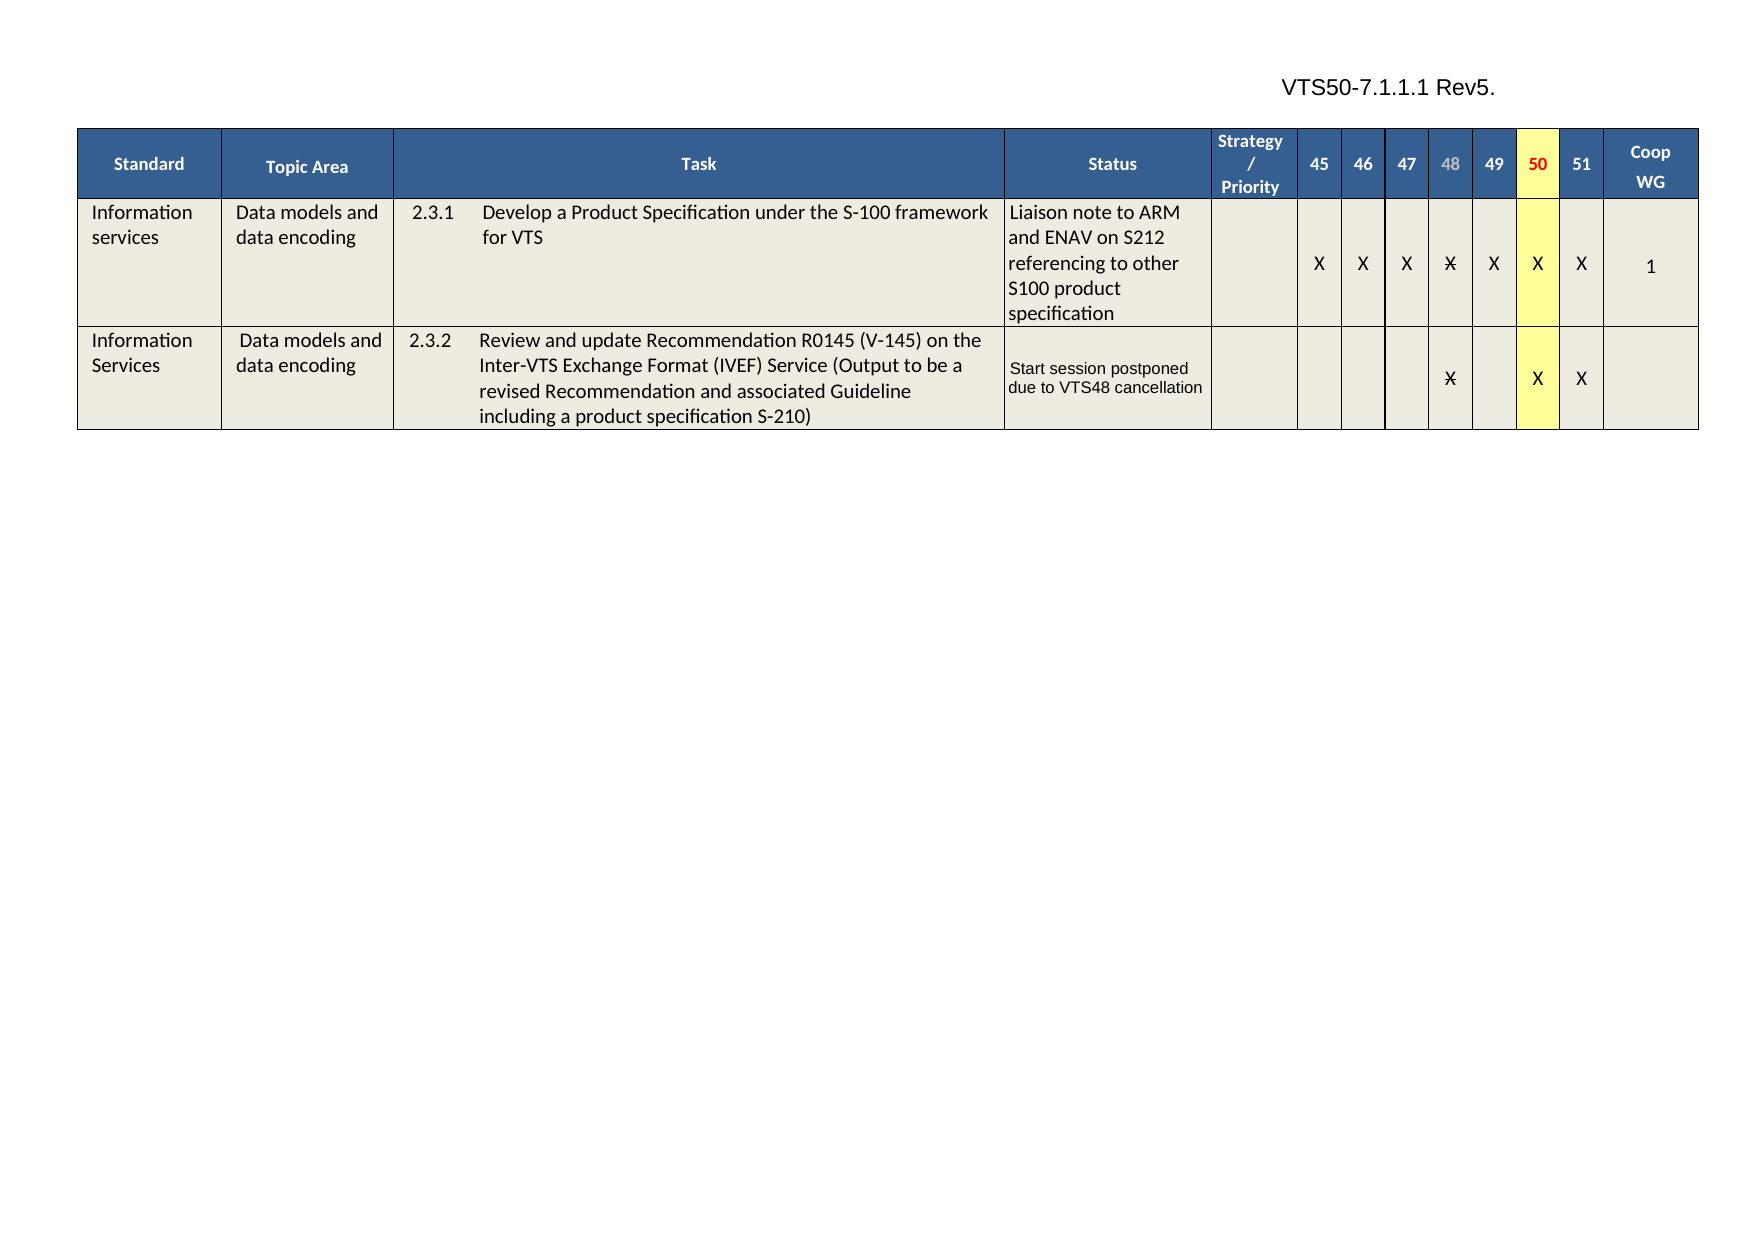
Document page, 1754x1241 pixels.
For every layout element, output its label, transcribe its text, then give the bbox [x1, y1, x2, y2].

table_cell 2.3.2 Review and update Recommendation R0145 (V-145) on the Inter-VTS Exchange Format (IVEF) Service (Output to be a revised Recommendation and associated Guideline including a product specification S-210) [394, 327, 1004, 429]
table_header Standard [78, 129, 221, 198]
table_cell Data models and data encoding [222, 199, 393, 326]
table_cell X [1473, 199, 1516, 326]
table_cell 2.3.1 Develop a Product Specification under the S-100 framework for VTS [394, 199, 1004, 326]
table_cell Information services [78, 199, 221, 326]
table_header 50 [1517, 129, 1559, 198]
table_cell Liaison note to ARM and ENAV on S212 referencing to other S100 product specification [1005, 199, 1211, 326]
table_cell X [1386, 199, 1428, 326]
table_cell [1212, 327, 1297, 429]
table_header 46 [1342, 129, 1384, 198]
table_header Task [394, 129, 1004, 198]
table_cell [1298, 327, 1341, 429]
table_header 45 [1298, 129, 1341, 198]
table_cell 1 [1604, 199, 1698, 326]
table_header 51 [1560, 129, 1603, 198]
table_cell [1473, 327, 1516, 429]
table_header Coop WG [1604, 129, 1698, 198]
table_header 48 [1429, 129, 1472, 198]
table_cell X [1517, 327, 1559, 429]
table_cell X [1298, 199, 1341, 326]
table_cell Start session postponed due to VTS48 cancellation [1005, 327, 1211, 429]
table_cell X [1517, 199, 1559, 326]
table_cell [1212, 199, 1297, 326]
table_cell Data models and data encoding [222, 327, 393, 429]
table_header Topic Area [222, 129, 393, 198]
table_cell X [1560, 199, 1603, 326]
table_header Status [1005, 129, 1211, 198]
table_header 49 [1473, 129, 1516, 198]
table_cell X [1560, 327, 1603, 429]
table_cell [1342, 327, 1384, 429]
table_cell Information Services [78, 327, 221, 429]
table_cell X [1429, 327, 1472, 429]
table_header Strategy/ Priority [1212, 129, 1297, 198]
table_cell X [1342, 199, 1384, 326]
table_cell [1604, 327, 1698, 429]
table_header 47 [1386, 129, 1428, 198]
table_cell [1386, 327, 1428, 429]
table_cell X [1429, 199, 1472, 326]
